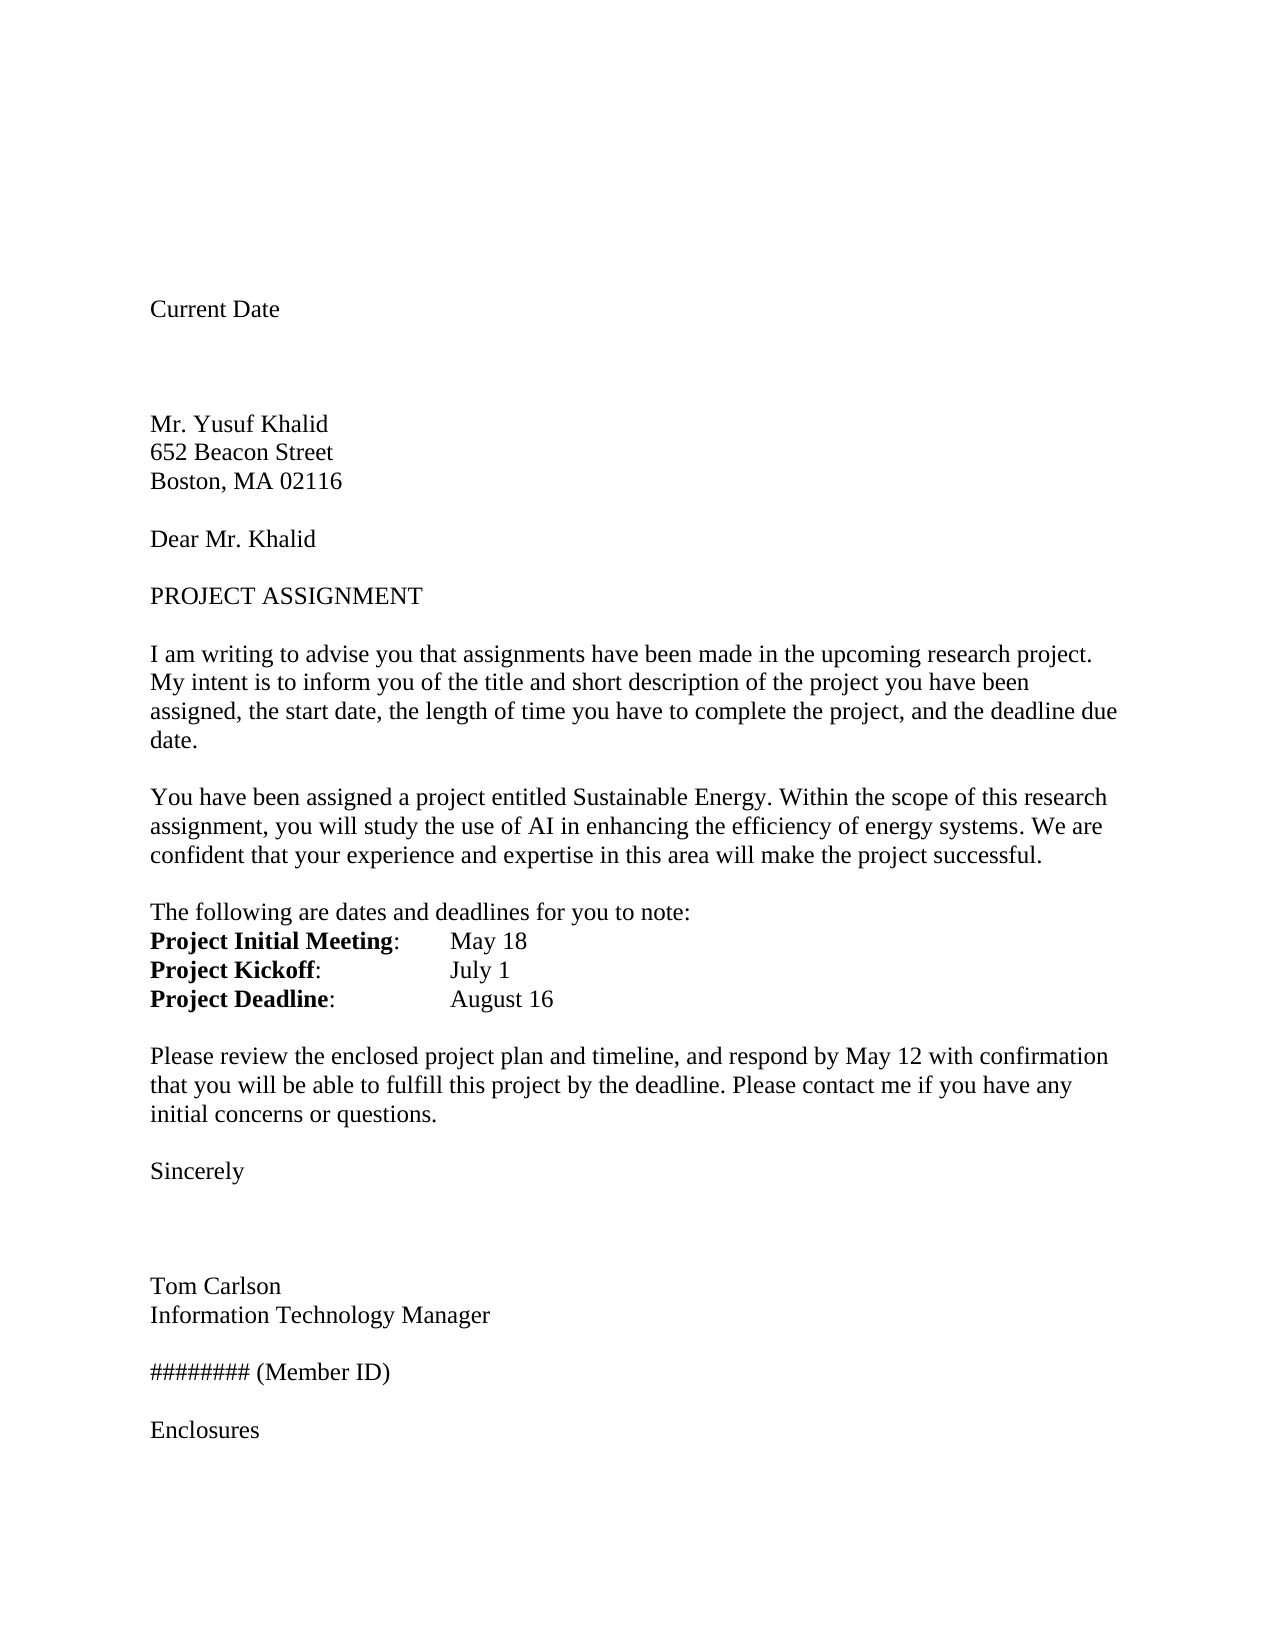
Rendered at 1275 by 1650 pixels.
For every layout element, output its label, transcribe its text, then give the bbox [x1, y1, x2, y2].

text Current Date [150, 294, 1125, 322]
text Information Technology Manager [150, 1300, 1125, 1329]
text Enclosures [150, 1415, 1125, 1444]
text PROJECT ASSIGNMENT [150, 581, 1125, 610]
text 652 Beacon Street [150, 437, 1125, 466]
text Project Kickoff: July 1 [150, 955, 1125, 984]
text Project Initial Meeting: May 18 [150, 926, 1125, 955]
text Sincerely [150, 1156, 1125, 1185]
text Project Deadline: August 16 [150, 984, 1125, 1012]
text Dear Mr. Khalid [150, 524, 1125, 552]
text The following are dates and deadlines for you to note: [150, 897, 1125, 926]
text Please review the enclosed project plan and timeline, and respond by May 12 with confirmation that you will be able to fulfill this project by the deadline. Please contact me if you have any initial concerns or questions. [150, 1041, 1125, 1127]
text Tom Carlson [150, 1271, 1125, 1300]
text You have been assigned a project entitled Sustainable Energy. Within the scope of this research assignment, you will study the use of AI in enhancing the efficiency of energy systems. We are confident that your experience and expertise in this area will make the project successful. [150, 782, 1125, 869]
text Boston, MA 02116 [150, 466, 1125, 495]
text ######## (Member ID) [150, 1357, 1125, 1386]
text I am writing to advise you that assignments have been made in the upcoming research project. My intent is to inform you of the title and short description of the project you have been assigned, the start date, the length of time you have to complete the project, and the deadline due date. [150, 639, 1125, 754]
text Mr. Yusuf Khalid [150, 409, 1125, 437]
